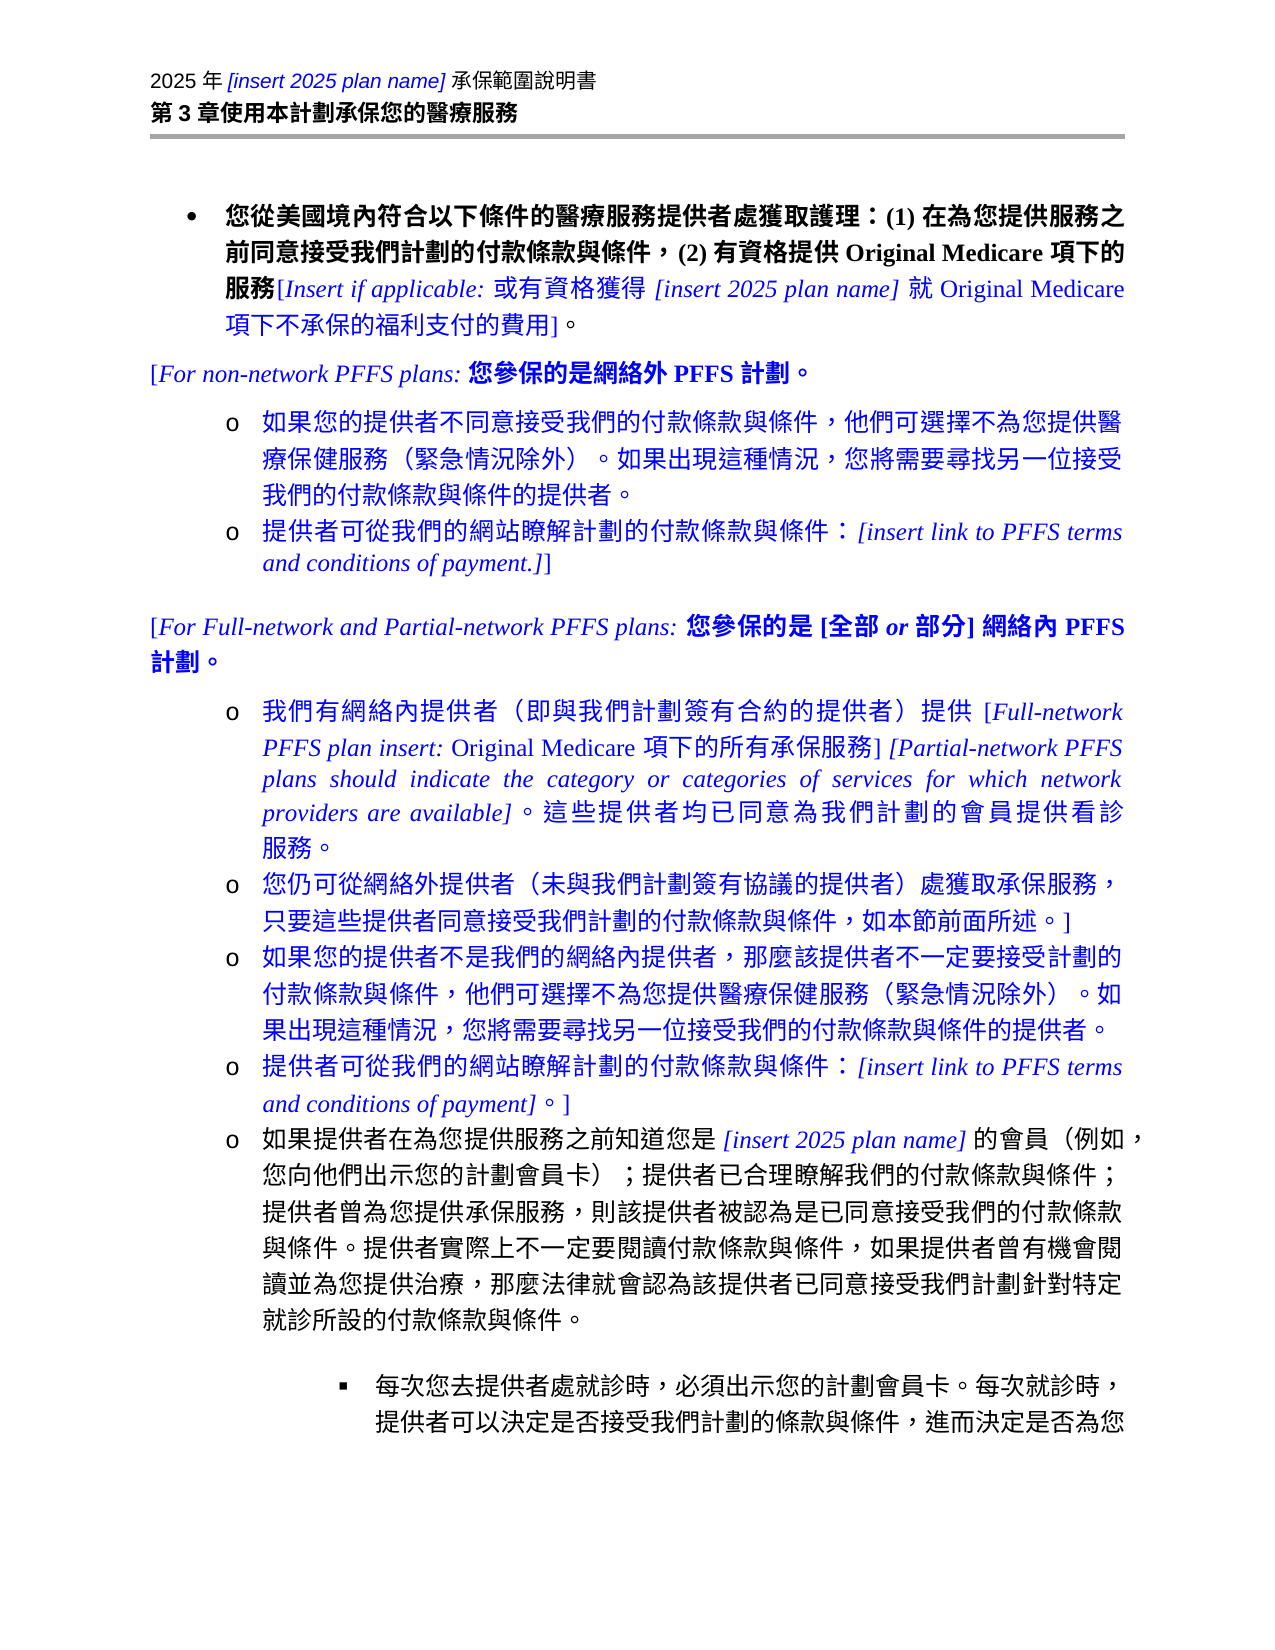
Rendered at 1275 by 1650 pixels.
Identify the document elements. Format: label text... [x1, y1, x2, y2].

list 如果您的提供者不同意接受我們的付款條款與條件，他們可選擇不為您提供醫療保健服務（緊急情況除外）。如果出現這種情況，您將需要尋找另一位接受我們的付款條款與條件的提供者。 [225, 403, 1125, 512]
list 如果提供者在為您提供服務之前知道您是 [insert 2025 plan name] 的會員（例如，您向他們出示您的計劃會員卡）；提供者已合理瞭解我們的付款條款與條件；提供者曾為您提供承保服務，則該提供者被認為是已同意接受我們的付款條款與條件。提供者實際上不一定要閱讀付款條款與條件，如果提供者曾有機會閱讀並為您提供治療，那麼法律就會認為該提供者已同意接受我們計劃針對特定就診所設的付款條款與條件。 [225, 1165, 1125, 1383]
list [337, 1395, 1125, 1468]
list 如果您的提供者不是我們的網絡內提供者，那麼該提供者不一定要接受計劃的付款條款與條件，他們可選擇不為您提供醫療保健服務（緊急情況除外）。如果出現這種情況，您將需要尋找另一位接受我們的付款條款與條件的提供者。 [225, 958, 1125, 1067]
list [For Full-network and Partial-network PFFS plans: 您參保的是 [全部 or 部分] 網絡內 PFFS 計劃。 [150, 602, 1125, 674]
list 您仍可從網絡外提供者（未與我們計劃簽有協議的提供者）處獲取承保服務，只要這些提供者同意接受我們計劃的付款條款與條件，如本節前面所述。] [225, 873, 1125, 946]
list 您從美國境內符合以下條件的醫療服務提供者處獲取護理：(1) 在為您提供服務之前同意接受我們計劃的付款條款與條件，(2) 有資格提供 Original Medicare 項下的服務[Insert if applicable: 或有資格獲得 [insert 2025 plan name] 就 Original Medicare 項下不承保的福利支付的費用]。 [187, 196, 1125, 341]
list 提供者可從我們的網站瞭解計劃的付款條款與條件：[insert link to PFFS terms and conditions of payment.]] [225, 524, 1125, 589]
list 我們有網絡內提供者（即與我們計劃簽有合約的提供者）提供 [Full-network PFFS plan insert: Original Medicare 項下的所有承保服務] [Partial-network PFFS plans should indicate the category or categories of services for which network providers are available]。這些提供者均已同意為我們計劃的會員提供看診 服務。 [225, 687, 1125, 861]
list [For non-network PFFS plans: 您參保的是網絡外 PFFS 計劃。 [150, 354, 1125, 390]
list 提供者可從我們的網站瞭解計劃的付款條款與條件：[insert link to PFFS terms and conditions of payment]。] [225, 1080, 1125, 1153]
